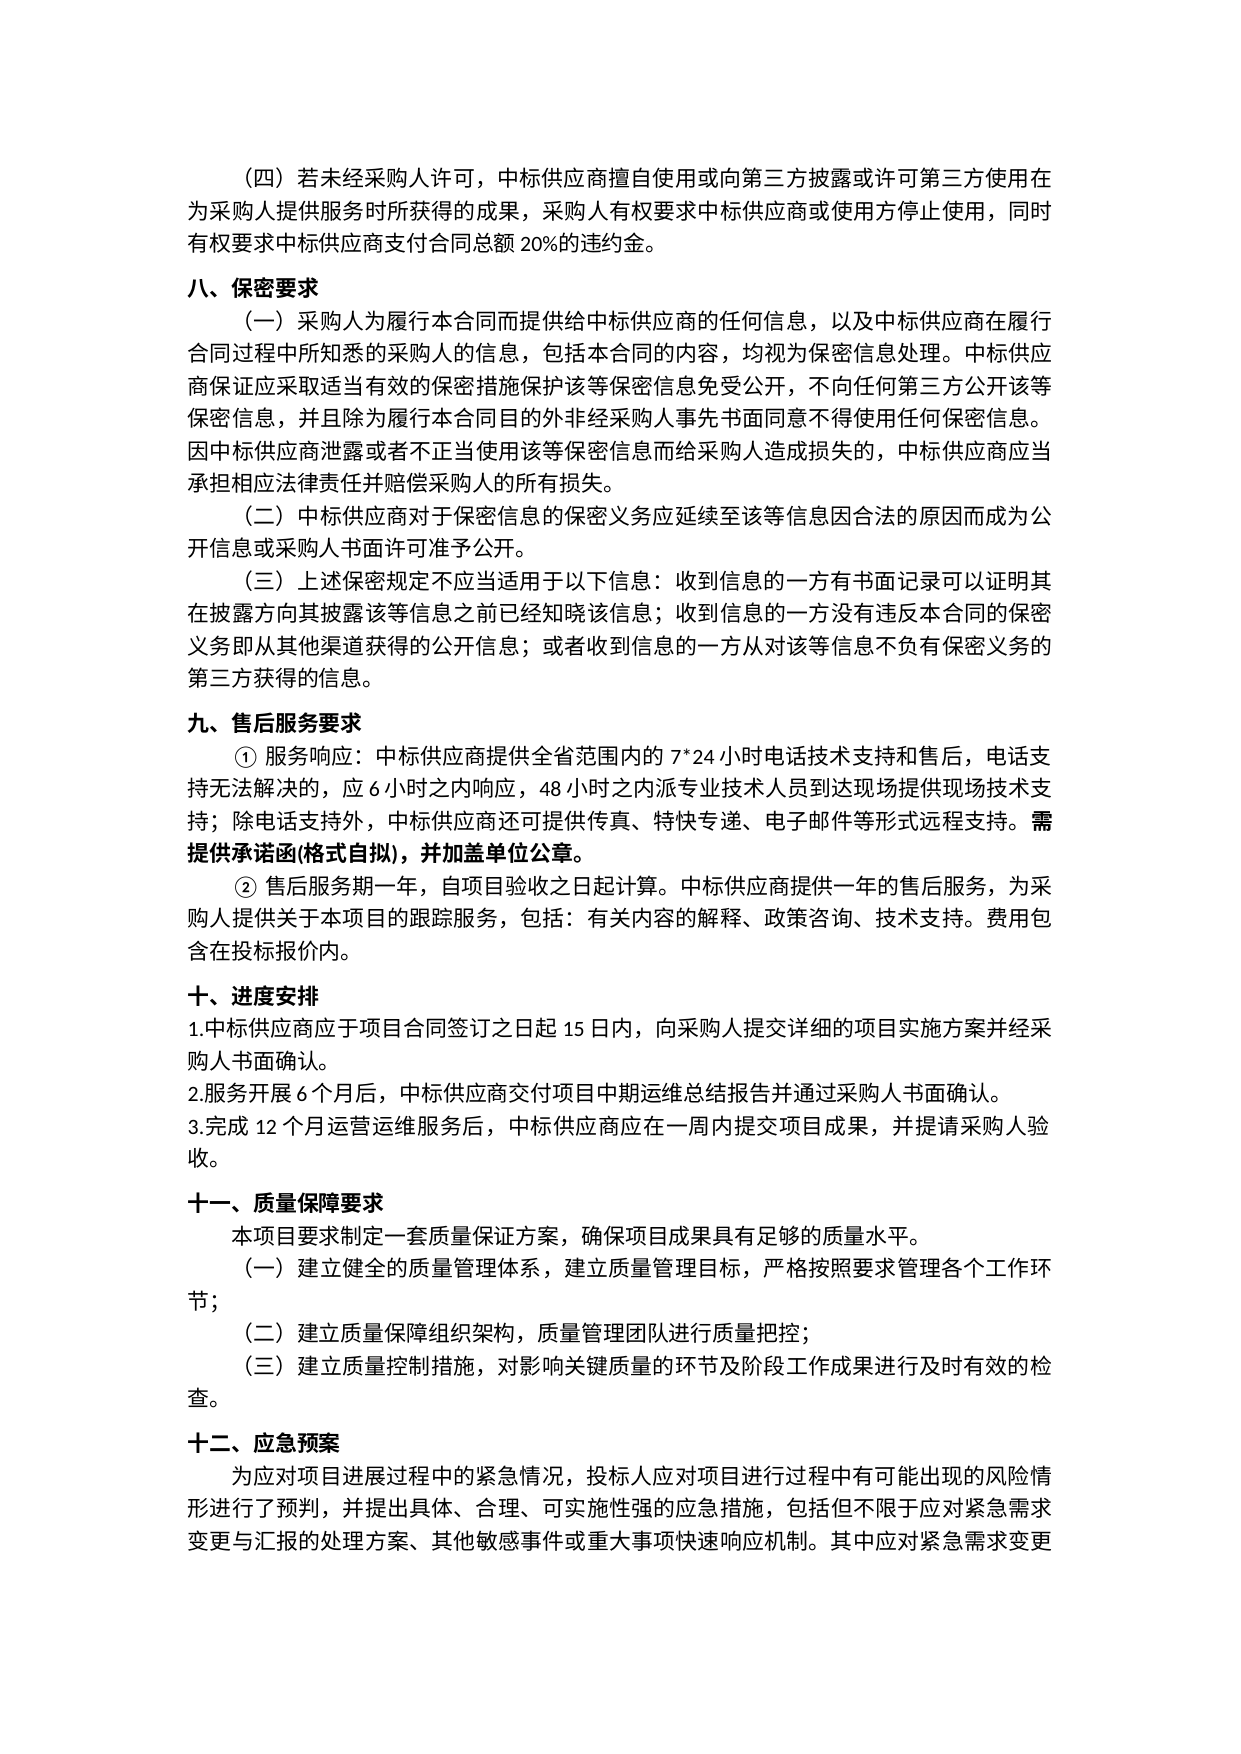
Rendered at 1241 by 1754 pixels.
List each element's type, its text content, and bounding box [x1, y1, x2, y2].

text （一）采购人为履行本合同而提供给中标供应商的任何信息，以及中标供应商在履行合同过程中所知悉的采购人的信息，包括本合同的内容，均视为保密信息处理。中标供应商保证应采取适当有效的保密措施保护该等保密信息免受公开，不向任何第三方公开该等保密信息，并且除为履行本合同目的外非经采购人事先书面同意不得使用任何保密信息。因中标供应商泄露或者不正当使用该等保密信息而给采购人造成损失的，中标供应商应当承担相应法律责任并赔偿采购人的所有损失。 [187, 304, 1053, 499]
text 十、进度安排 [187, 979, 1053, 1012]
text 2.服务开展6个月后，中标供应商交付项目中期运维总结报告并通过采购人书面确认。 [187, 1077, 1053, 1109]
text 九、售后服务要求 [187, 707, 1053, 739]
text 1.中标供应商应于项目合同签订之日起15日内，向采购人提交详细的项目实施方案并经采购人书面确认。 [187, 1012, 1053, 1077]
text 八、保密要求 [187, 272, 1053, 304]
text （二）建立质量保障组织架构，质量管理团队进行质量把控； [187, 1317, 1053, 1349]
text ①服务响应：中标供应商提供全省范围内的7*24小时电话技术支持和售后，电话支持无法解决的，应6小时之内响应，48 小时之内派专业技术人员到达现场提供现场技术支持；除电话支持外，中标供应商还可提供传真、特快专递、电子邮件等形式远程支持。需提供承诺函(格式自拟)，并加盖单位公章。 [187, 739, 1053, 869]
text 十一、质量保障要求 [187, 1187, 1053, 1219]
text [187, 1459, 1053, 1557]
text （三）上述保密规定不应当适用于以下信息：收到信息的一方有书面记录可以证明其在披露方向其披露该等信息之前已经知晓该信息；收到信息的一方没有违反本合同的保密义务即从其他渠道获得的公开信息；或者收到信息的一方从对该等信息不负有保密义务的第三方获得的信息。 [187, 564, 1053, 694]
text ②售后服务期一年，自项目验收之日起计算。中标供应商提供一年的售后服务，为采购人提供关于本项目的跟踪服务，包括：有关内容的解释、政策咨询、技术支持。费用包含在投标报价内。 [187, 869, 1053, 967]
text （三）建立质量控制措施，对影响关键质量的环节及阶段工作成果进行及时有效的检查。 [187, 1349, 1053, 1414]
text （二）中标供应商对于保密信息的保密义务应延续至该等信息因合法的原因而成为公开信息或采购人书面许可准予公开。 [187, 499, 1053, 564]
text （一）建立健全的质量管理体系，建立质量管理目标，严格按照要求管理各个工作环节； [187, 1252, 1053, 1317]
text 本项目要求制定一套质量保证方案，确保项目成果具有足够的质量水平。 [187, 1219, 1053, 1252]
text （四）若未经采购人许可，中标供应商擅自使用或向第三方披露或许可第三方使用在为采购人提供服务时所获得的成果，采购人有权要求中标供应商或使用方停止使用，同时有权要求中标供应商支付合同总额20%的违约金。 [187, 162, 1053, 259]
text 3.完成12个月运营运维服务后，中标供应商应在一周内提交项目成果，并提请采购人验收。 [187, 1109, 1053, 1174]
text 十二、应急预案 [187, 1427, 1053, 1459]
